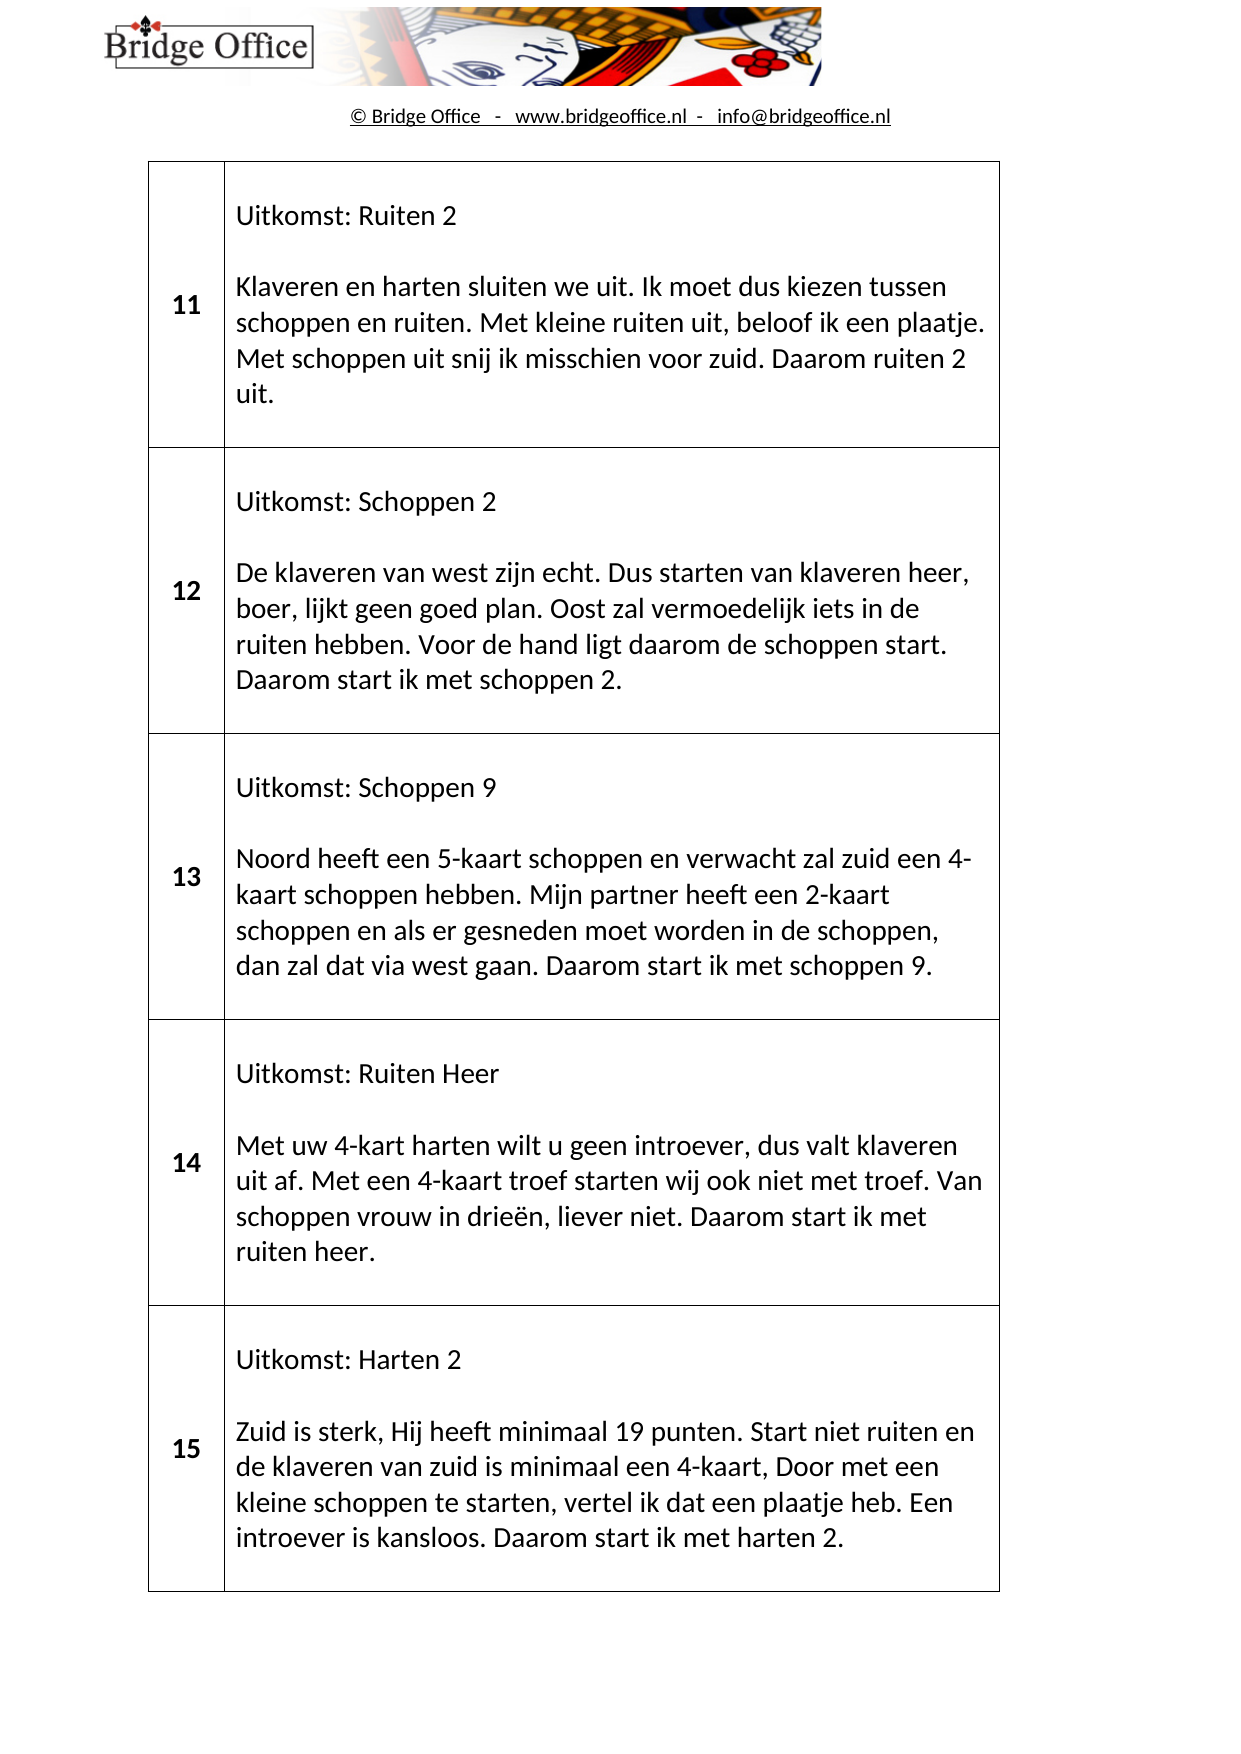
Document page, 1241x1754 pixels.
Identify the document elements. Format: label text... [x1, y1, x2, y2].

table_cell 15 [149, 1306, 224, 1591]
table_cell Uitkomst: Ruiten 2 Klaveren en harten sluiten we uit. Ik moet dus kiezen tussen schoppen en ruiten. Met kleine ruiten uit, beloof ik een plaatje. Met schoppen uit snij ik misschien voor zuid. Daarom ruiten 2 uit. [225, 162, 999, 447]
table_cell Uitkomst: Schoppen 2 De klaveren van west zijn echt. Dus starten van klaveren heer, boer, lijkt geen goed plan. Oost zal vermoedelijk iets in de ruiten hebben. Voor de hand ligt daarom de schoppen start. Daarom start ik met schoppen 2. [225, 448, 999, 733]
picture [77, 7, 821, 85]
table_cell 12 [149, 448, 224, 733]
table_cell Uitkomst: Harten 2 Zuid is sterk, Hij heeft minimaal 19 punten. Start niet ruiten en de klaveren van zuid is minimaal een 4-kaart, Door met een kleine schoppen te starten, vertel ik dat een plaatje heb. Een introever is kansloos. Daarom start ik met harten 2. [225, 1306, 999, 1591]
table_cell 11 [149, 162, 224, 447]
table_cell 13 [149, 734, 224, 1019]
table_cell Uitkomst: Schoppen 9 Noord heeft een 5-kaart schoppen en verwacht zal zuid een 4-kaart schoppen hebben. Mijn partner heeft een 2-kaart schoppen en als er gesneden moet worden in de schoppen, dan zal dat via west gaan. Daarom start ik met schoppen 9. [225, 734, 999, 1019]
table_cell Uitkomst: Ruiten Heer Met uw 4-kart harten wilt u geen introever, dus valt klaveren uit af. Met een 4-kaart troef starten wij ook niet met troef. Van schoppen vrouw in drieën, liever niet. Daarom start ik met ruiten heer. [225, 1020, 999, 1305]
table_cell 14 [149, 1020, 224, 1305]
